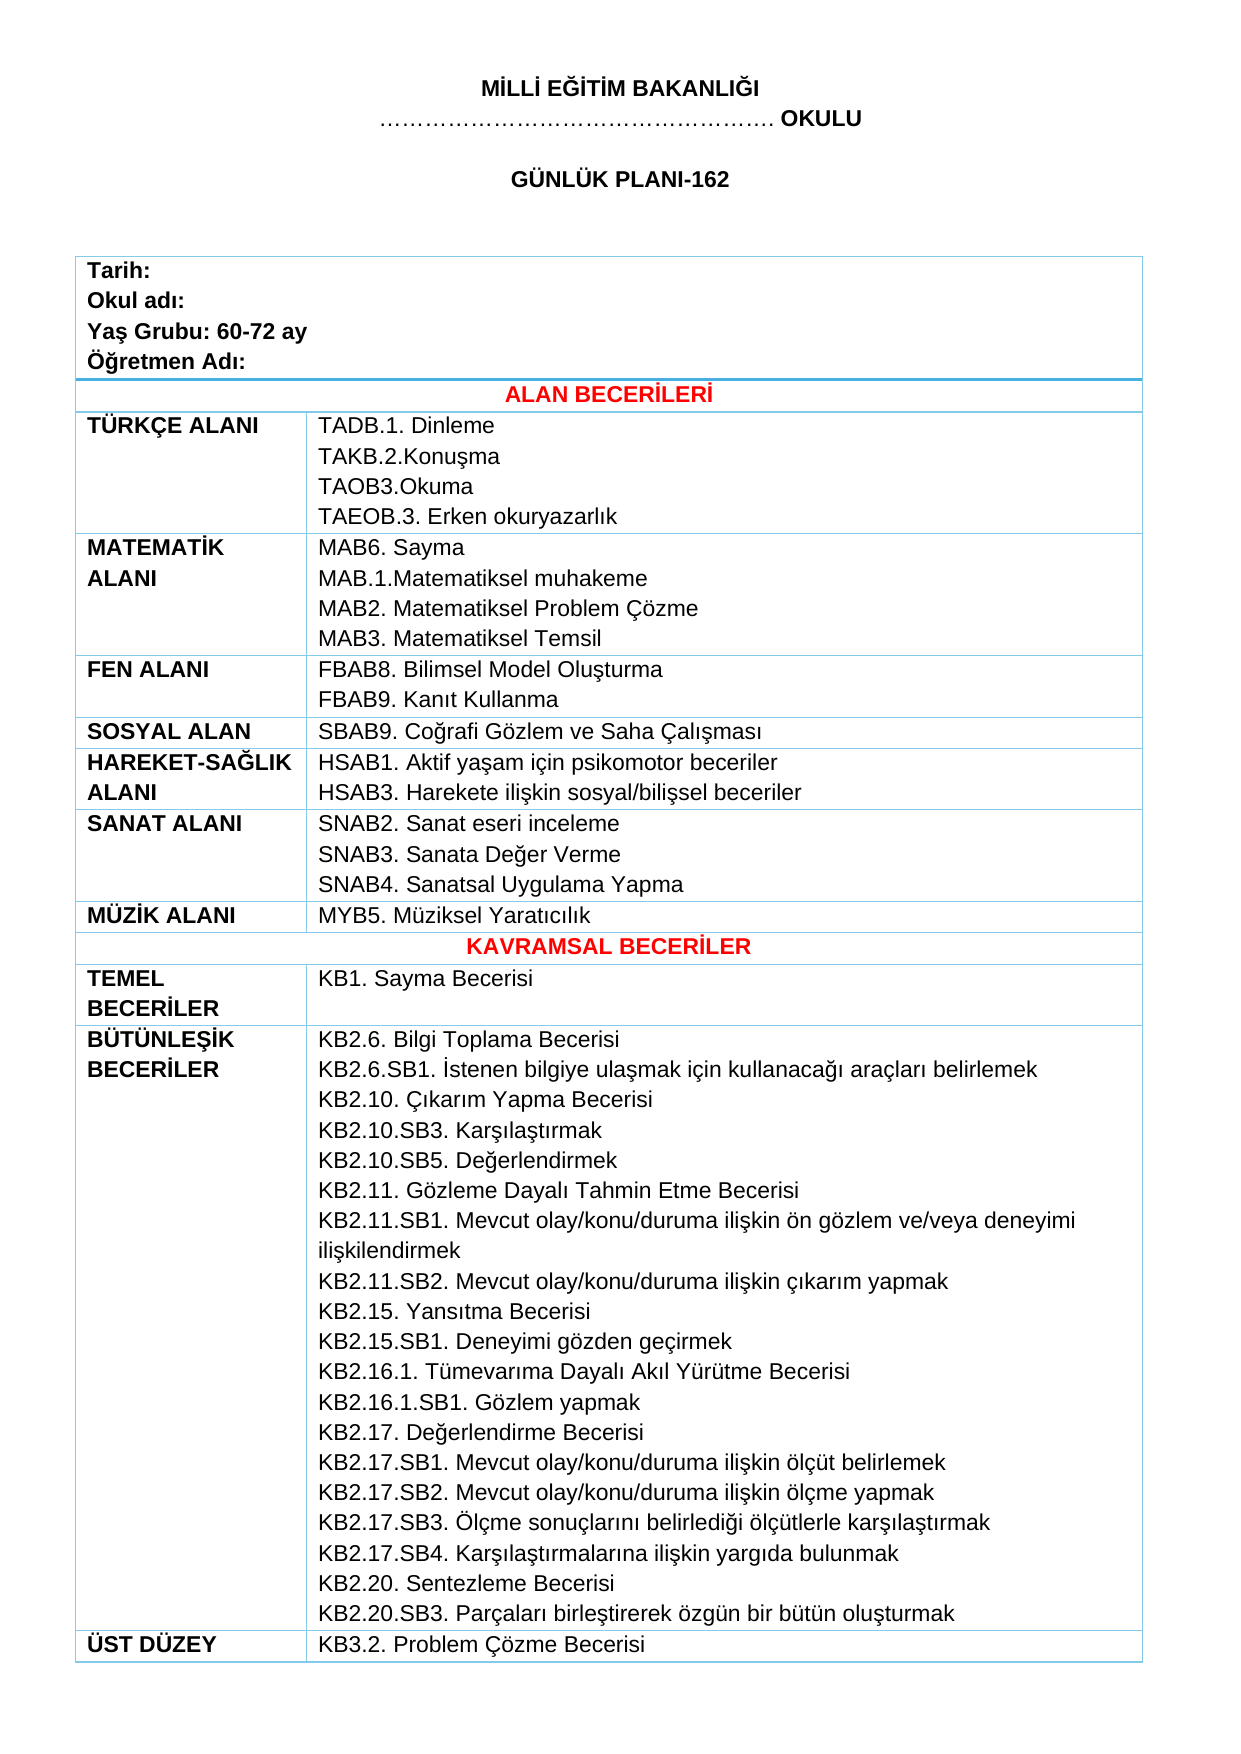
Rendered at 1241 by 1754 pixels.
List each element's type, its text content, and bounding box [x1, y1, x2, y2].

table_cell HSAB1. Aktif yaşam için psikomotor beceriler HSAB3. Harekete ilişkin sosyal/bilişsel beceriler [307, 749, 1142, 809]
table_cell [76, 1631, 306, 1661]
table_cell SBAB9. Coğrafi Gözlem ve Saha Çalışması [307, 718, 1142, 748]
text MİLLİ EĞİTİM BAKANLIĞI [75, 75, 1165, 101]
table_cell TEMEL BECERİLER [76, 965, 306, 1025]
text GÜNLÜK PLANI-162 [75, 166, 1165, 192]
table_cell BÜTÜNLEŞİK BECERİLER [76, 1026, 306, 1630]
table_cell ALAN BECERİLERİ [76, 381, 1142, 411]
table_cell TADB.1. Dinleme TAKB.2.Konuşma TAOB3.Okuma TAEOB.3. Erken okuryazarlık [307, 413, 1142, 533]
table_cell SOSYAL ALAN [76, 718, 306, 748]
table_cell SNAB2. Sanat eseri inceleme SNAB3. Sanata Değer Verme SNAB4. Sanatsal Uygulama Yapma [307, 810, 1142, 901]
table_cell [307, 1631, 1142, 1661]
table_cell TÜRKÇE ALANI [76, 413, 306, 533]
table_cell FEN ALANI [76, 656, 306, 717]
table_header Tarih: Okul adı: Yaş Grubu: 60-72 ay Öğretmen Adı: [76, 257, 1142, 378]
table_cell MATEMATİK ALANI [76, 534, 306, 655]
table_cell MÜZİK ALANI [76, 902, 306, 932]
table_cell FBAB8. Bilimsel Model Oluşturma FBAB9. Kanıt Kullanma [307, 656, 1142, 717]
table_cell KB1. Sayma Becerisi [307, 965, 1142, 1025]
table_cell SANAT ALANI [76, 810, 306, 901]
table_cell HAREKET-SAĞLIK ALANI [76, 749, 306, 809]
table_cell KAVRAMSAL BECERİLER [76, 933, 1142, 963]
table_cell KB2.6. Bilgi Toplama Becerisi KB2.6.SB1. İstenen bilgiye ulaşmak için kullanacağı araçları belirlemek KB2.10. Çıkarım Yapma Becerisi KB2.10.SB3. Karşılaştırmak KB2.10.SB5. Değerlendirmek KB2.11. Gözleme Dayalı Tahmin Etme Becerisi KB2.11.SB1. Mevcut olay/konu/duruma ilişkin ön gözlem ve/veya deneyimi ilişkilendirmek KB2.11.SB2. Mevcut olay/konu/duruma ilişkin çıkarım yapmak KB2.15. Yansıtma Becerisi KB2.15.SB1. Deneyimi gözden geçirmek KB2.16.1. Tümevarıma Dayalı Akıl Yürütme Becerisi KB2.16.1.SB1. Gözlem yapmak KB2.17. Değerlendirme Becerisi KB2.17.SB1. Mevcut olay/konu/duruma ilişkin ölçüt belirlemek KB2.17.SB2. Mevcut olay/konu/duruma ilişkin ölçme yapmak KB2.17.SB3. Ölçme sonuçlarını belirlediği ölçütlerle karşılaştırmak KB2.17.SB4. Karşılaştırmalarına ilişkin yargıda bulunmak KB2.20. Sentezleme Becerisi KB2.20.SB3. Parçaları birleştirerek özgün bir bütün oluşturmak [307, 1026, 1142, 1630]
text ……………………………………………. OKULU [75, 105, 1165, 132]
table_cell MAB6. Sayma MAB.1.Matematiksel muhakeme MAB2. Matematiksel Problem Çözme MAB3. Matematiksel Temsil [307, 534, 1142, 655]
table_cell MYB5. Müziksel Yaratıcılık [307, 902, 1142, 932]
